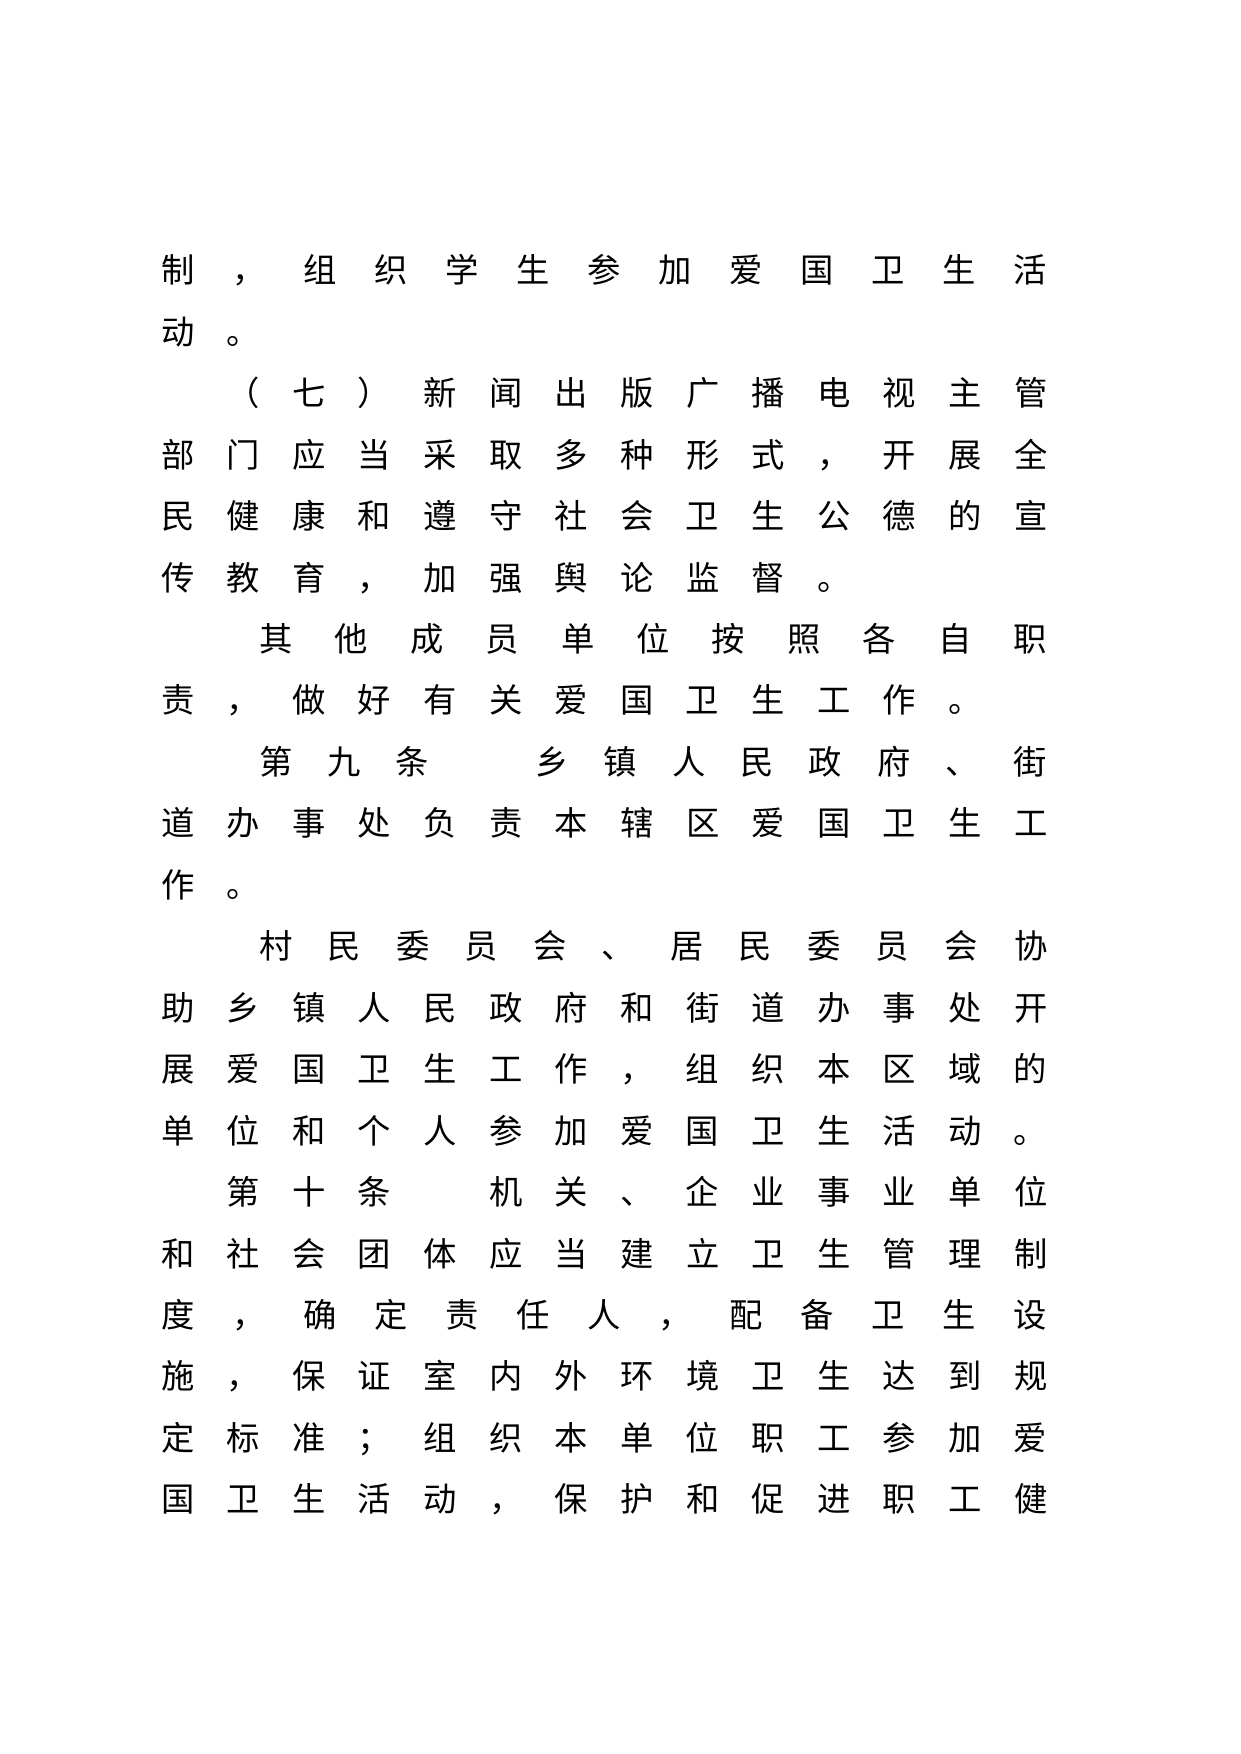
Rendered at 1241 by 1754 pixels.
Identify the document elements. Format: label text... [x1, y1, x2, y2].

list 其他成员单位按照各自职责，做好有关爱国卫生工作。 [161, 606, 1079, 729]
list 村民委员会、居民委员会协助乡镇人民政府和街道办事处开展爱国卫生工作，组织本区域的单位和个人参加爱国卫生活动。 [161, 913, 1079, 1159]
text 第九条 乡镇人民政府、街道办事处负责本辖区爱国卫生工作。 [161, 729, 1079, 913]
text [161, 1159, 1079, 1528]
text （七）新闻出版广播电视主管部门应当采取多种形式，开展全民健康和遵守社会卫生公德的宣传教育，加强舆论监督。 [161, 360, 1079, 606]
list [161, 237, 1079, 360]
